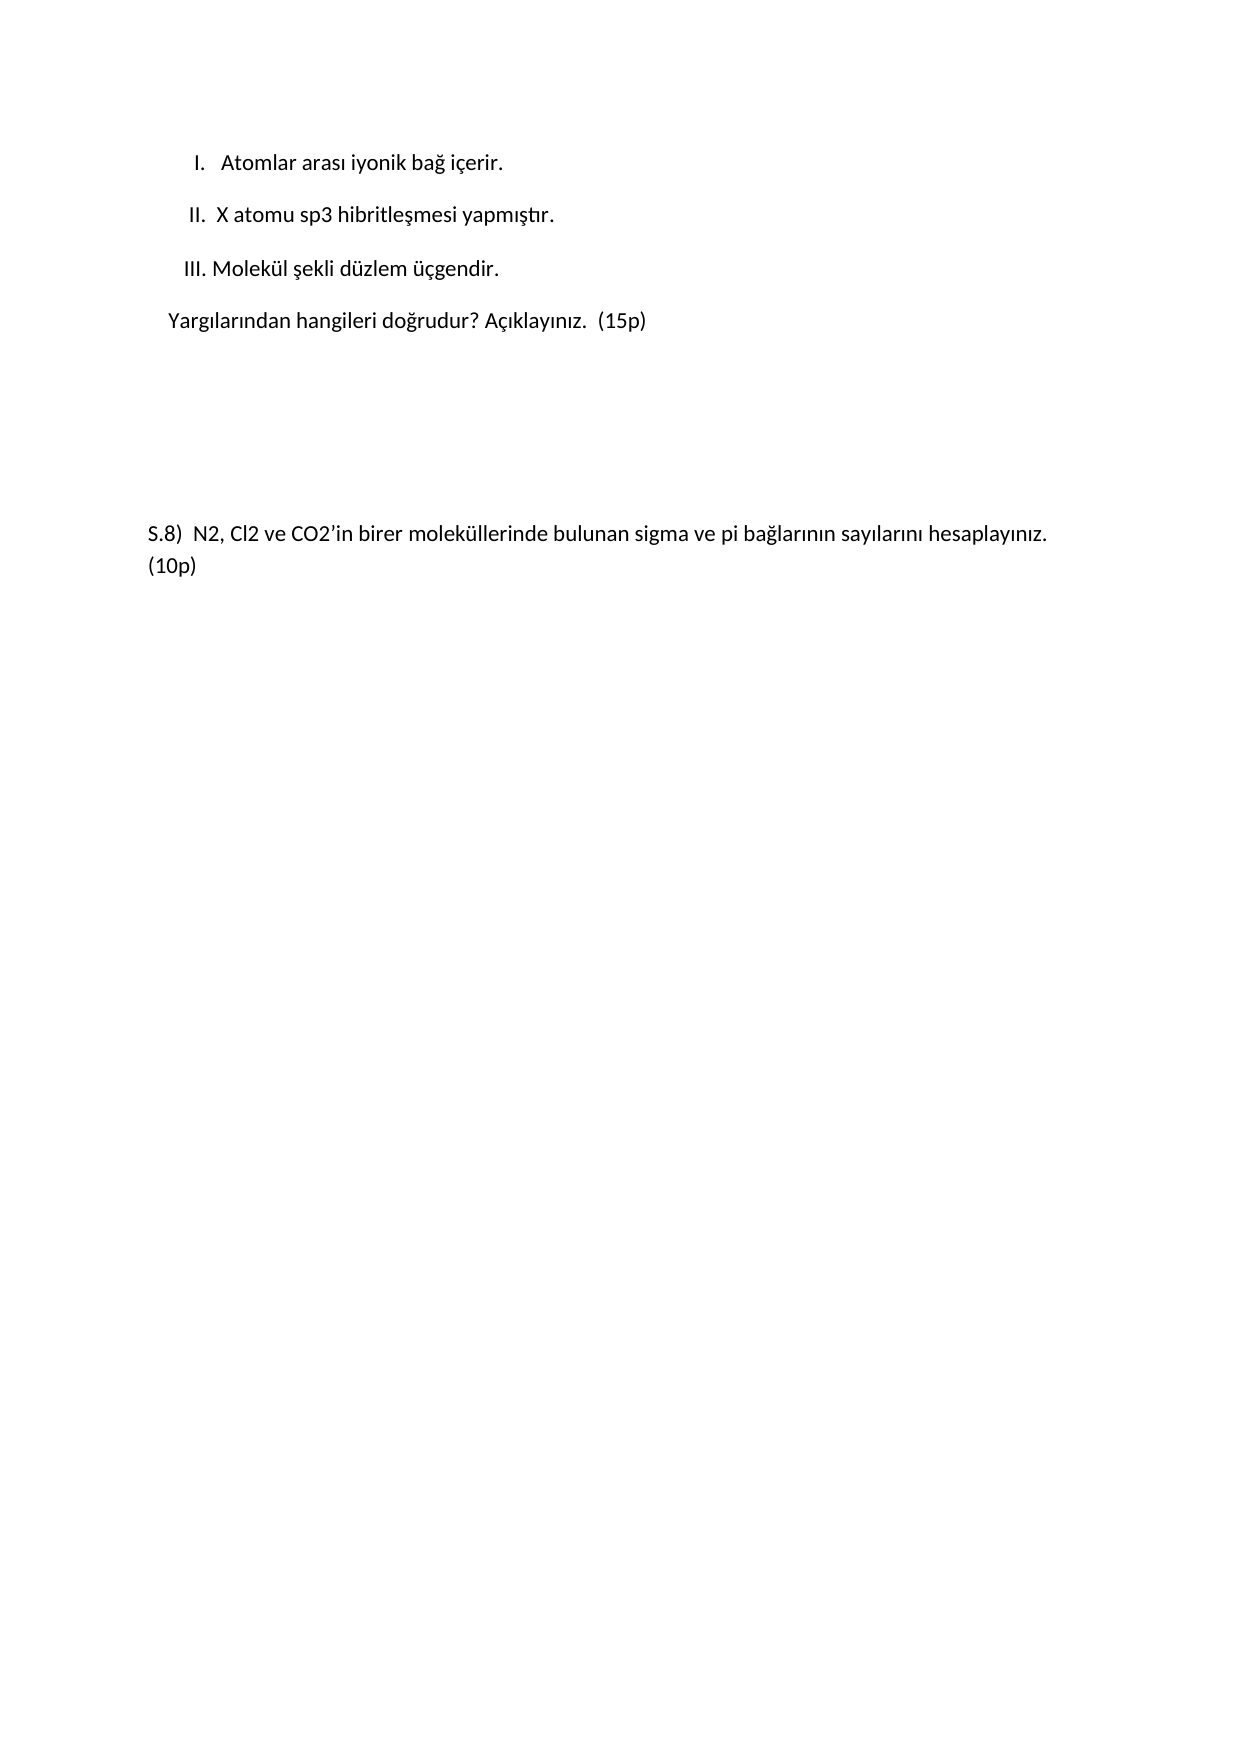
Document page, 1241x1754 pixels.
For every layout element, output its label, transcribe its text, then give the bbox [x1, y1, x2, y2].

text S.8) N2, Cl2 ve CO2’in birer moleküllerinde bulunan sigma ve pi bağlarının sayılarını hesaplayınız. (10p) [148, 519, 1093, 579]
text II. X atomu sp3 hibritleşmesi yapmıştır. [148, 201, 1093, 229]
text Yargılarından hangileri doğrudur? Açıklayınız. (15p) [148, 307, 1093, 335]
text III. Molekül şekli düzlem üçgendir. [148, 254, 1093, 282]
text I. Atomlar arası iyonik bağ içerir. [148, 148, 1093, 176]
